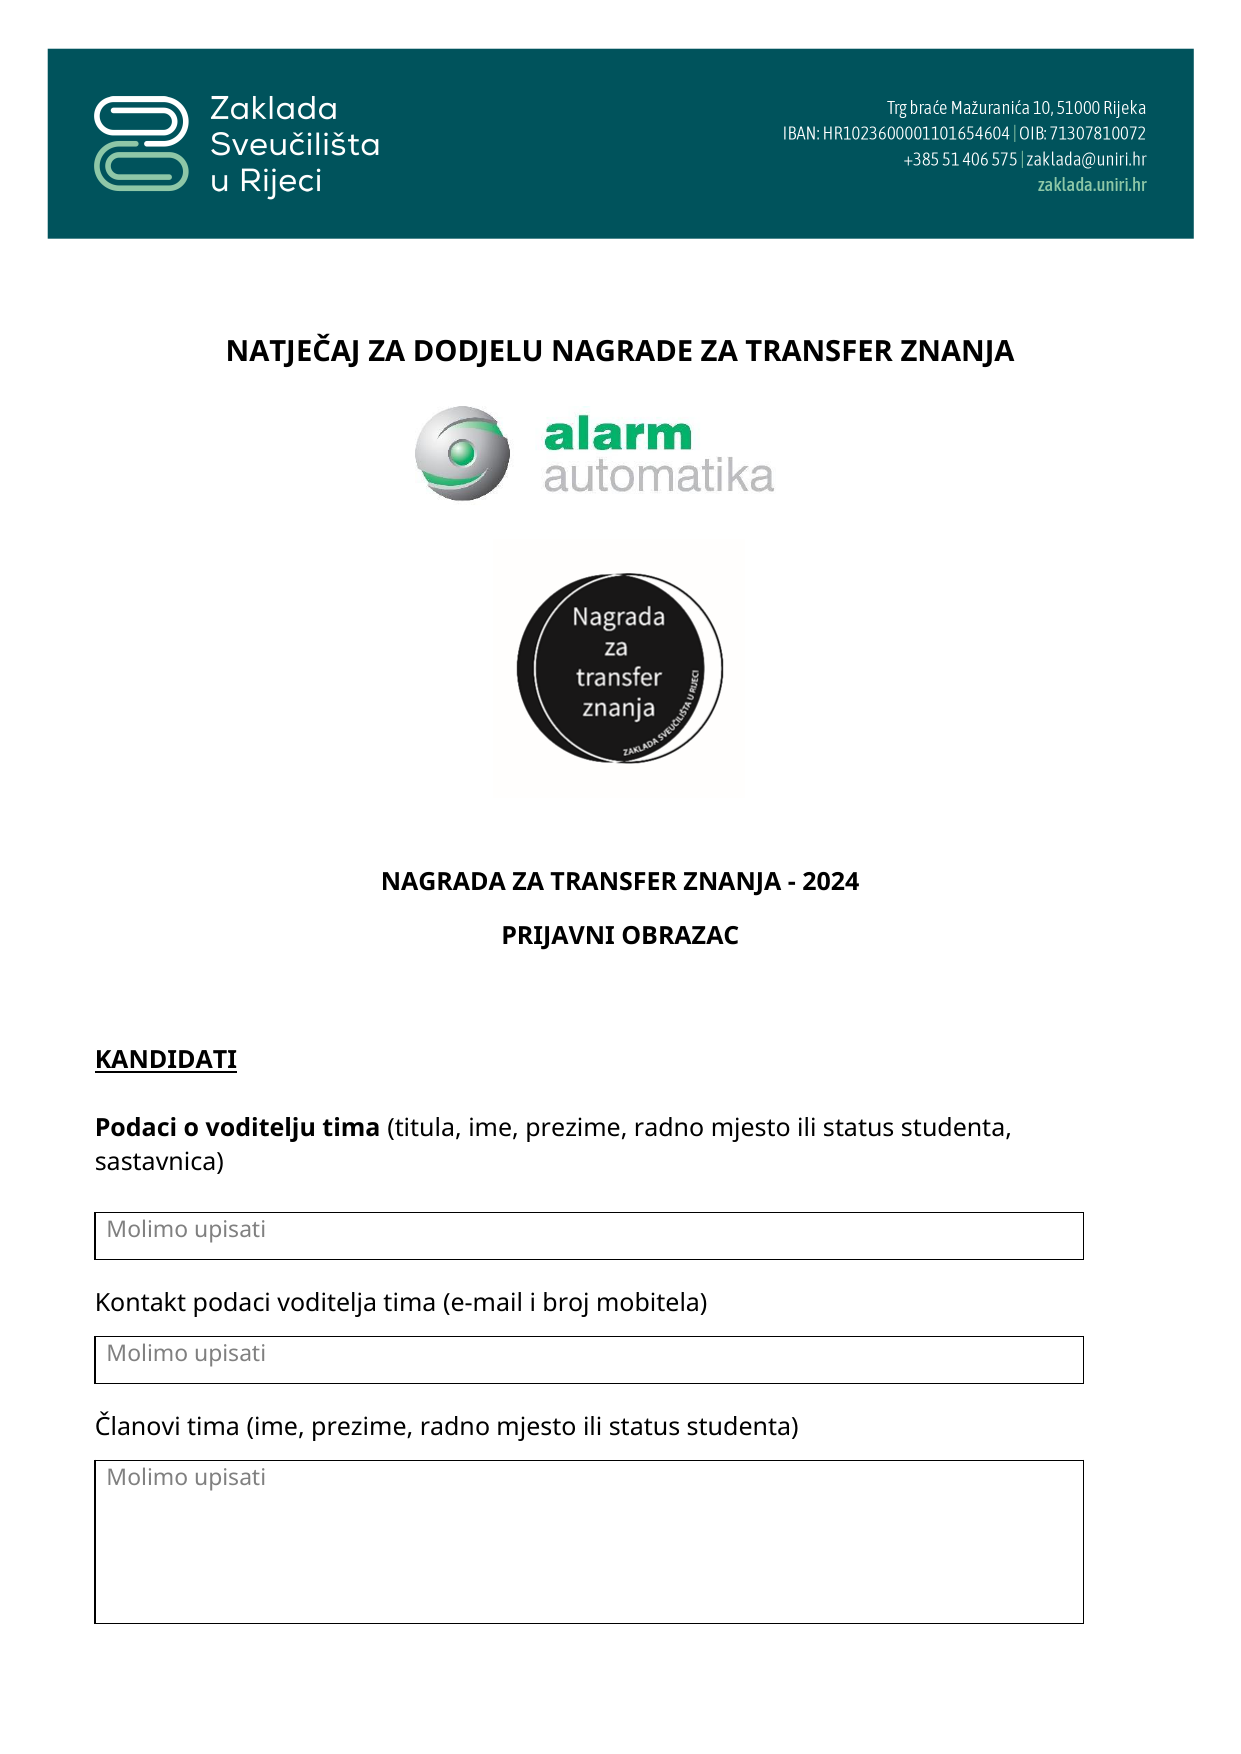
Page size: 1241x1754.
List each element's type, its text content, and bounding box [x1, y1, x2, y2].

picture [491, 539, 745, 796]
text Kontakt podaci voditelja tima (e-mail i broj mobitela) [94, 1285, 1146, 1319]
text NATJEČAJ ZA DODJELU NAGRADE ZA TRANSFER ZNANJA [94, 331, 1146, 370]
picture [415, 406, 778, 507]
text Podaci o voditelju tima (titula, ime, prezime, radno mjesto ili status studenta, sastavnica) [94, 1110, 1146, 1178]
picture [0, 1, 1241, 286]
text PRIJAVNI OBRAZAC [94, 917, 1146, 952]
text KANDIDATI [94, 1042, 1146, 1076]
text NAGRADA ZA TRANSFER ZNANJA - 2024 [94, 864, 1146, 898]
table_header Molimo upisati [96, 1461, 1083, 1623]
table_header Molimo upisati [96, 1213, 1083, 1259]
table_header Molimo upisati [96, 1337, 1083, 1382]
text Članovi tima (ime, prezime, radno mjesto ili status studenta) [94, 1408, 1146, 1442]
